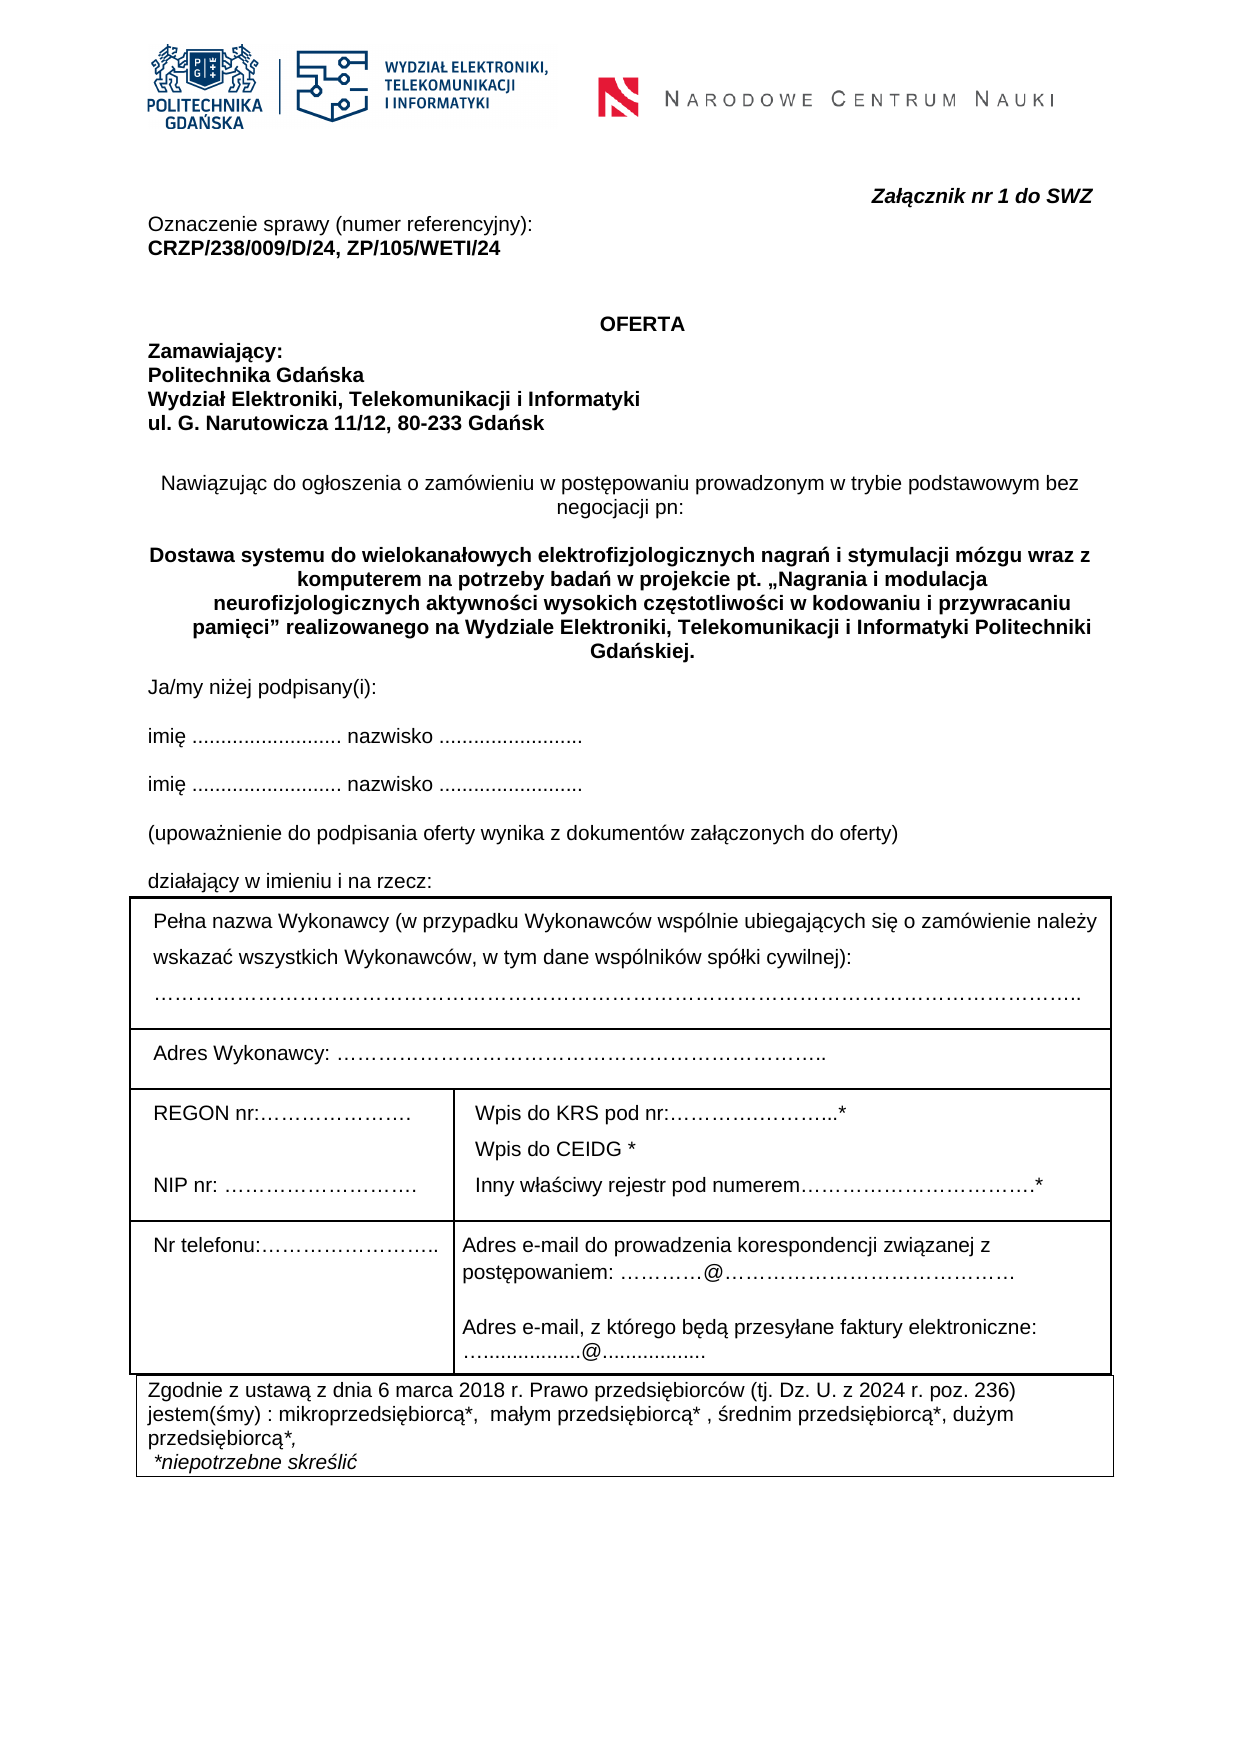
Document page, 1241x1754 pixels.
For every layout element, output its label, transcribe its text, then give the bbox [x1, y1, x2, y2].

text działający w imieniu i na rzecz: [148, 869, 1093, 893]
text imię .......................... nazwisko ......................... [148, 772, 1093, 796]
text *niepotrzebne skreślić [137, 1447, 1113, 1476]
table_header Pełna nazwa Wykonawcy (w przypadku Wykonawców wspólnie ubiegających się o zamówienie należy wskazać wszystkich Wykonawców, w tym dane wspólników spółki cywilnej): …………………………………………………………………………………………………………………….. [131, 899, 1110, 1028]
table_cell Adres e-mail do prowadzenia korespondencji związanej z postępowaniem: …………@…………………………………… Adres e-mail, z którego będą przesyłane faktury elektroniczne: ….................@.................. [455, 1222, 1110, 1373]
text Politechnika Gdańska [148, 363, 1093, 387]
text Dostawa systemu do wielokanałowych elektrofizjologicznych nagrań i stymulacji mózgu wraz z komputerem na potrzeby badań w projekcie pt. „Nagrania i modulacja neurofizjologicznych aktywności wysokich częstotliwości w kodowaniu i przywracaniu pamięci” realizowanego na Wydziale Elektroniki, Telekomunikacji i Informatyki Politechniki Gdańskiej. [148, 543, 1093, 663]
picture [147, 44, 558, 129]
text Zamawiający: [148, 339, 1093, 363]
table_cell REGON nr:…………………. NIP nr: ………………………. [131, 1090, 453, 1220]
text OFERTA [192, 312, 1093, 336]
text Nawiązując do ogłoszenia o zamówieniu w postępowaniu prowadzonym w trybie podstawowym bez negocjacji pn: [148, 471, 1093, 519]
text Oznaczenie sprawy (numer referencyjny): [148, 212, 1093, 236]
text ul. G. Narutowicza 11/12, 80-233 Gdańsk [148, 411, 1093, 435]
text imię .......................... nazwisko ......................... [148, 724, 1093, 748]
table_cell Wpis do KRS pod nr:………….………...* Wpis do CEIDG * Inny właściwy rejestr pod numerem…………………………….* [455, 1090, 1110, 1220]
text Zgodnie z ustawą z dnia 6 marca 2018 r. Prawo przedsiębiorców (tj. Dz. U. z 2024 r. poz. 236) jestem(śmy) : mikroprzedsiębiorcą*, małym przedsiębiorcą* , średnim przedsiębiorcą*, dużym przedsiębiorcą*, [137, 1376, 1113, 1447]
text Wydział Elektroniki, Telekomunikacji i Informatyki [148, 387, 1093, 411]
table_cell Adres Wykonawcy: …………………………………………………………….. [131, 1030, 1110, 1088]
text Ja/my niżej podpisany(i): [148, 675, 1093, 699]
text (upoważnienie do podpisania oferty wynika z dokumentów załączonych do oferty) [148, 821, 1093, 844]
table_cell Nr telefonu:…………………….. [131, 1222, 453, 1373]
picture [583, 64, 1075, 129]
text CRZP/238/009/D/24, ZP/105/WETI/24 [148, 236, 1093, 260]
text Załącznik nr 1 do SWZ [192, 184, 1093, 208]
